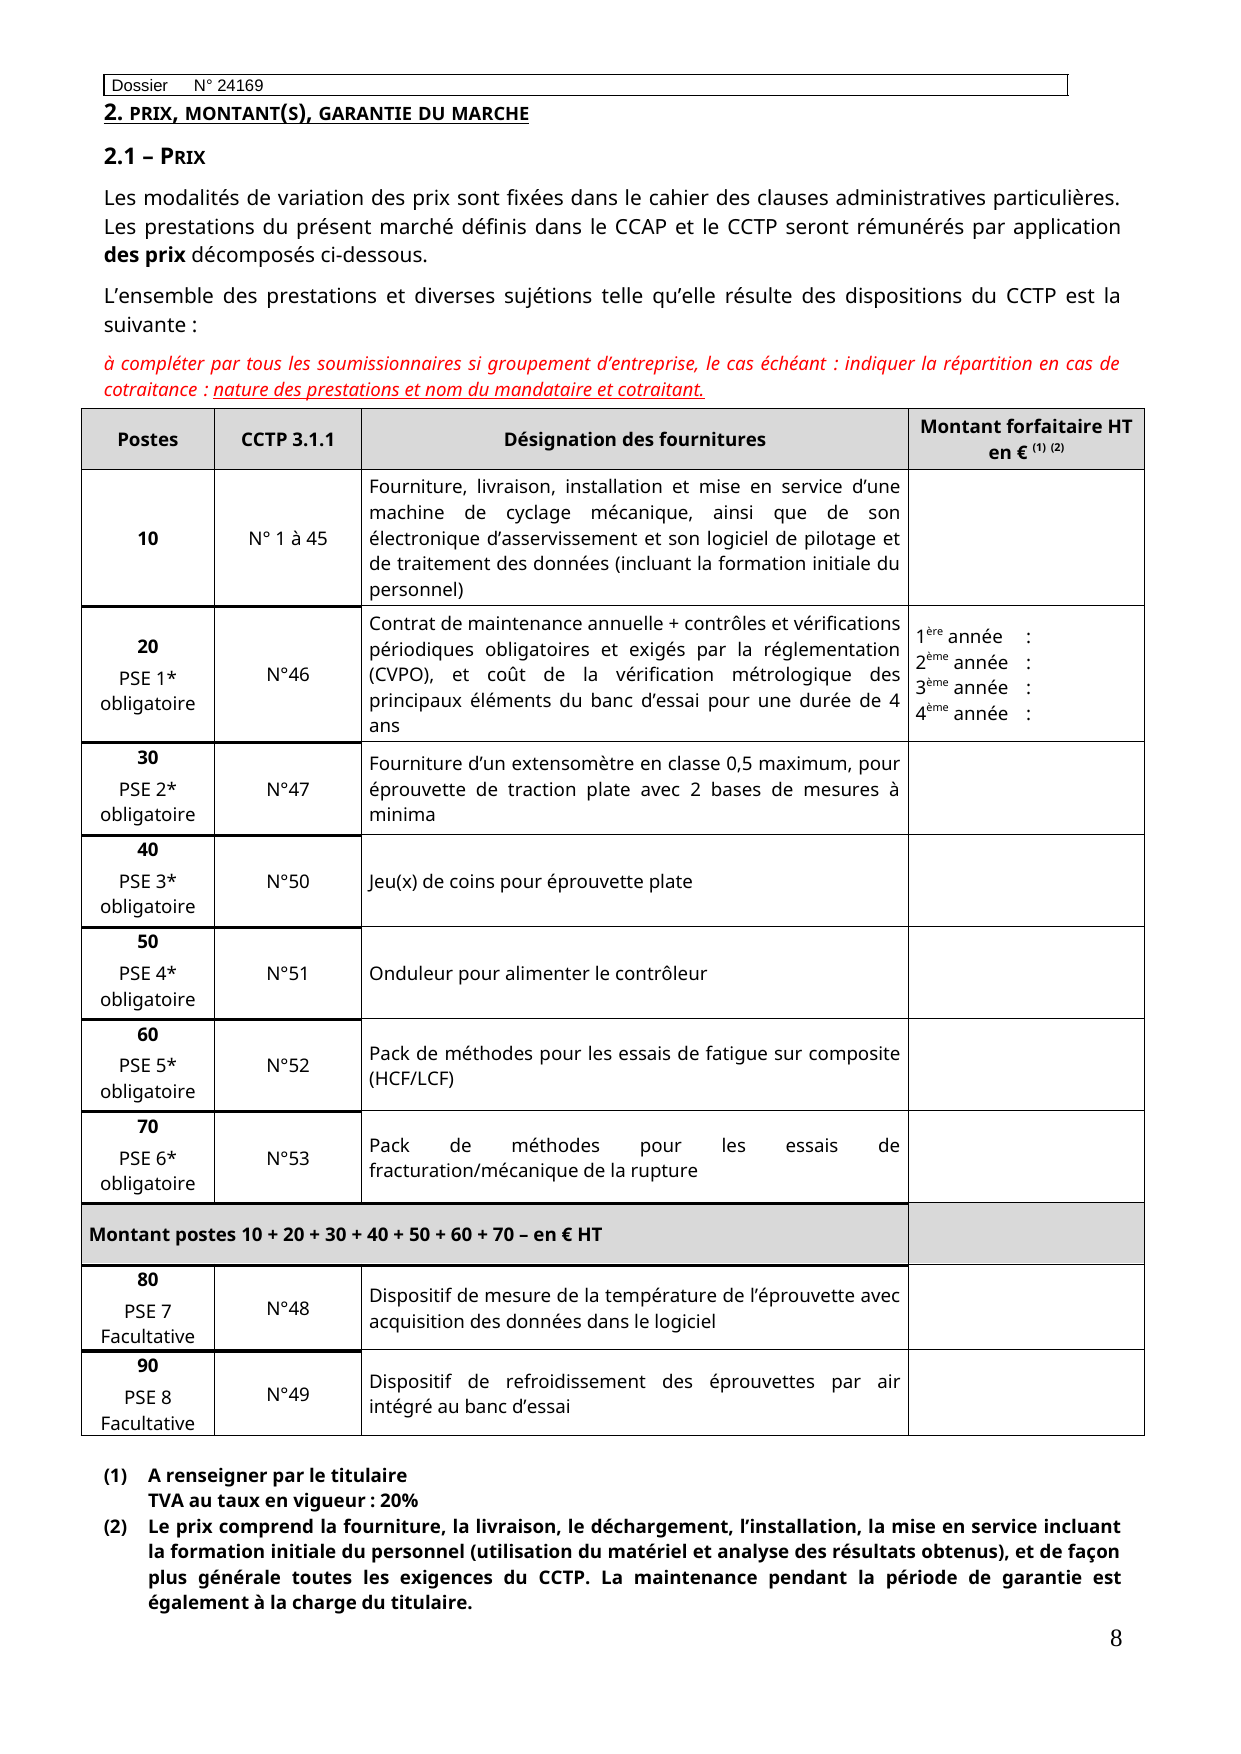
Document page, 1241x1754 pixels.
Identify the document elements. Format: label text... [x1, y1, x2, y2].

table_cell 90 PSE 8 Facultative [82, 1353, 214, 1435]
table_cell N°51 [215, 929, 361, 1018]
table_cell Onduleur pour alimenter le contrôleur [362, 927, 908, 1018]
subtitle 2. prix, montant(s), garantie du marche [103, 96, 1122, 127]
table_cell [909, 1350, 1144, 1435]
table_cell [909, 470, 1144, 605]
table_cell [909, 1265, 1144, 1349]
table_cell Contrat de maintenance annuelle + contrôles et vérifications périodiques obligatoires et exigés par la réglementation (CVPO), et coût de la vérification métrologique des principaux éléments du banc d’essai pour une durée de 4 ans [362, 606, 908, 741]
table_cell [909, 1111, 1144, 1202]
table_cell Pack de méthodes pour les essais de fatigue sur composite (HCF/LCF) [362, 1019, 908, 1110]
table_cell 20 PSE 1* obligatoire [82, 608, 214, 741]
table_cell [909, 742, 1144, 833]
table_cell [909, 927, 1144, 1018]
table_header Postes [82, 409, 214, 469]
list Le prix comprend la fourniture, la livraison, le déchargement, l’installation, la mise en service incluant la formation initiale du personnel (utilisation du matériel et analyse des résultats obtenus), et de façon plus générale toutes les exigences du CCTP. La maintenance pendant la période de garantie est également à la charge du titulaire. [103, 1513, 1122, 1615]
table_cell N°49 [215, 1353, 361, 1435]
table_cell 1ère année : 2ème année : 3ème année : 4ème année : [909, 606, 1144, 741]
table_cell N°53 [215, 1113, 361, 1202]
table_cell Dispositif de refroidissement des éprouvettes par air intégré au banc d’essai [362, 1350, 908, 1435]
table_header Montant forfaitaire HT en € (1) (2) [909, 409, 1144, 469]
table_cell Jeu(x) de coins pour éprouvette plate [362, 835, 908, 926]
list A renseigner par le titulaire [103, 1462, 1122, 1487]
table_cell 10 [82, 470, 214, 605]
table_cell N°46 [215, 608, 361, 741]
table_header Désignation des fournitures [362, 409, 908, 469]
list TVA au taux en vigueur : 20% [148, 1487, 1122, 1513]
table_cell 50 PSE 4* obligatoire [82, 929, 214, 1018]
table_header CCTP 3.1.1 [215, 409, 361, 469]
text à compléter par tous les soumissionnaires si groupement d’entreprise, le cas échéant : indiquer la répartition en cas de cotraitance : nature des prestations et nom du mandataire et cotraitant. [103, 351, 1122, 402]
table_cell Fourniture, livraison, installation et mise en service d’une machine de cyclage mécanique, ainsi que de son électronique d’asservissement et son logiciel de pilotage et de traitement des données (incluant la formation initiale du personnel) [362, 470, 908, 605]
table_cell Montant postes 10 + 20 + 30 + 40 + 50 + 60 + 70 – en € HT [82, 1205, 908, 1263]
table_cell [909, 835, 1144, 926]
text 2.1 – Prix [103, 140, 1122, 171]
table_cell 40 PSE 3* obligatoire [82, 837, 214, 926]
text Les modalités de variation des prix sont fixées dans le cahier des clauses administratives particulières. Les prestations du présent marché définis dans le CCAP et le CCTP seront rémunérés par application des prix décomposés ci-dessous. [103, 183, 1122, 269]
table_cell N°47 [215, 744, 361, 833]
table_cell 70 PSE 6* obligatoire [82, 1113, 214, 1202]
table_cell Dispositif de mesure de la température de l’éprouvette avec acquisition des données dans le logiciel [362, 1267, 908, 1349]
table_cell 60 PSE 5* obligatoire [82, 1021, 214, 1110]
table_cell [909, 1203, 1144, 1263]
table_cell 80 PSE 7 Facultative [82, 1267, 214, 1349]
table_cell N° 1 à 45 [215, 470, 361, 605]
table_cell 30 PSE 2* obligatoire [82, 744, 214, 833]
table_cell Fourniture d’un extensomètre en classe 0,5 maximum, pour éprouvette de traction plate avec 2 bases de mesures à minima [362, 742, 908, 833]
table_cell [909, 1019, 1144, 1110]
table_cell N°48 [215, 1267, 361, 1349]
table_cell N°52 [215, 1021, 361, 1110]
table_cell N°50 [215, 837, 361, 926]
text L’ensemble des prestations et diverses sujétions telle qu’elle résulte des dispositions du CCTP est la suivante : [103, 281, 1122, 338]
table_cell Pack de méthodes pour les essais de fracturation/mécanique de la rupture [362, 1111, 908, 1202]
